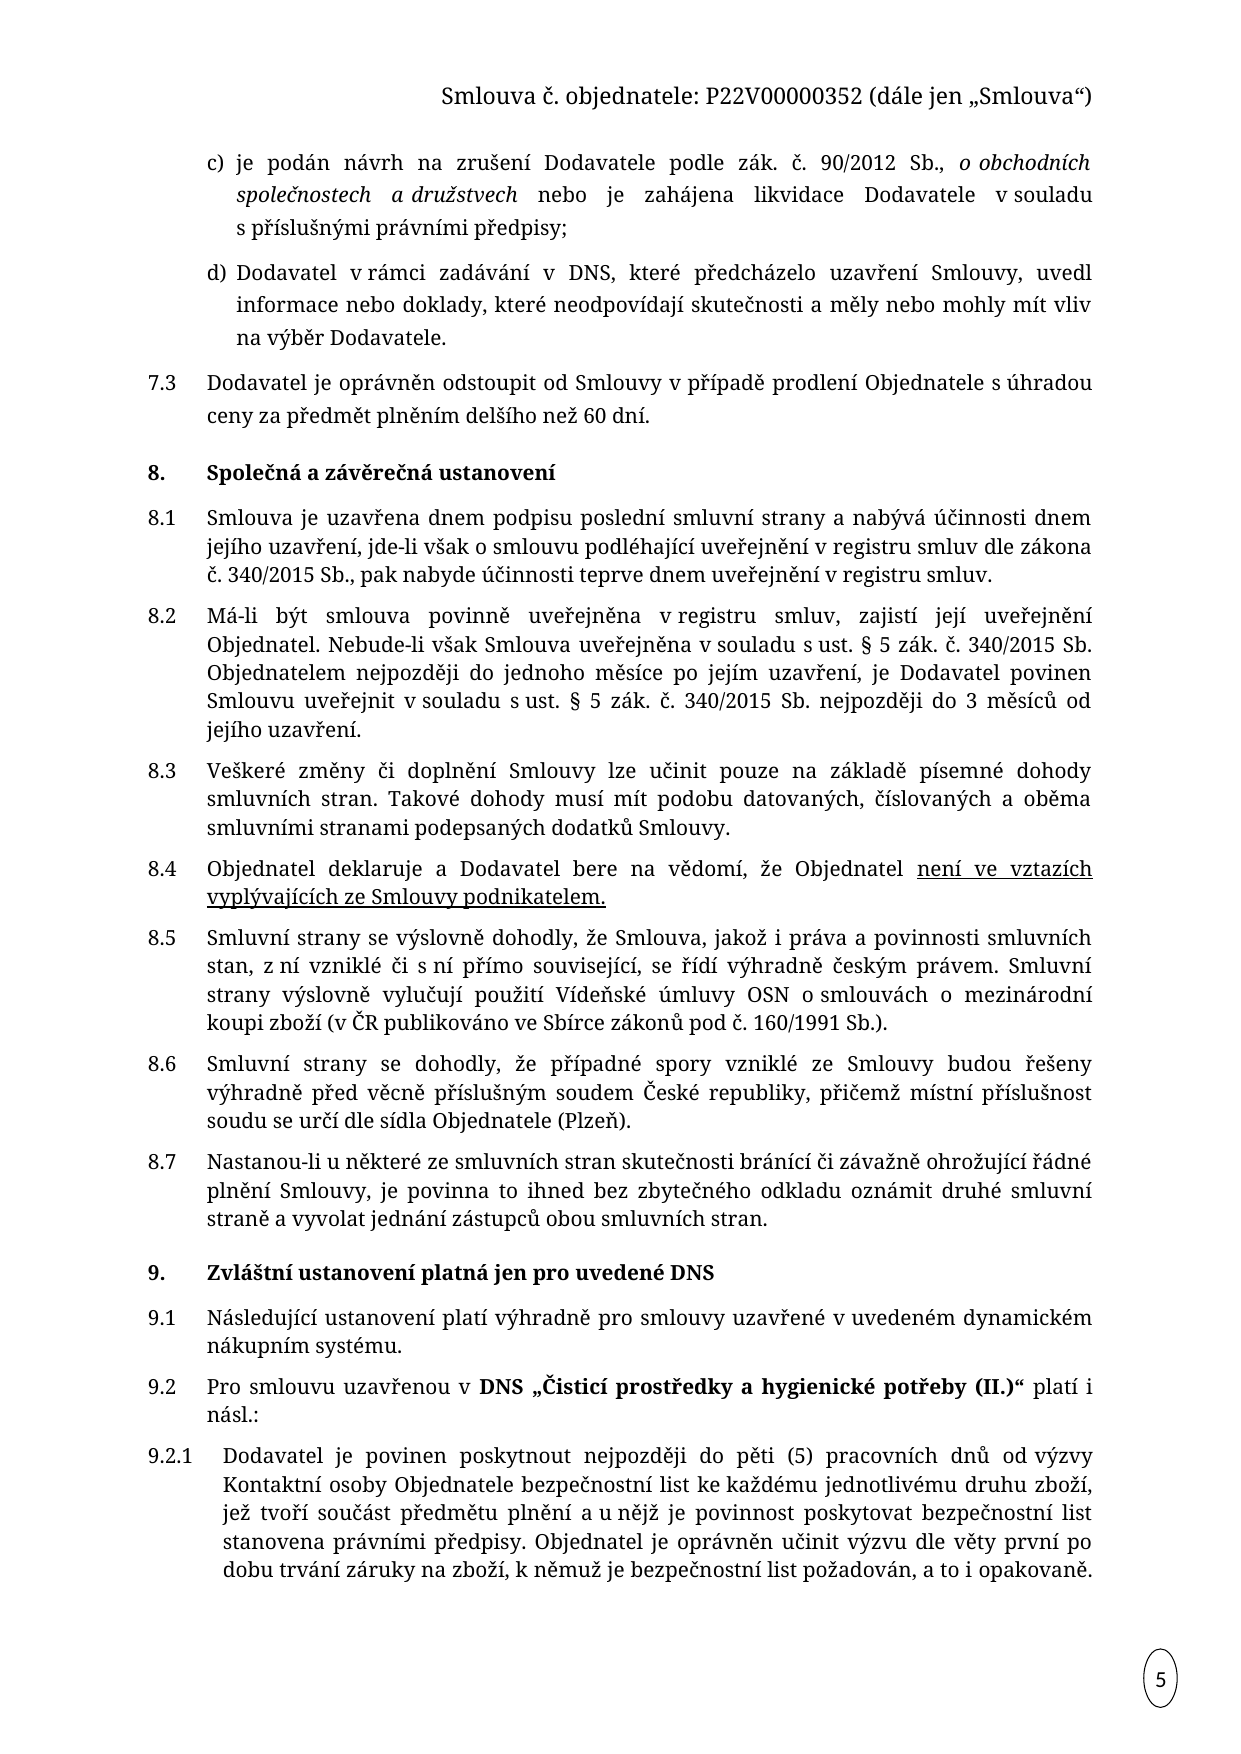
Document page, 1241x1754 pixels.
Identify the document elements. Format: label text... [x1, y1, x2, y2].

list Dodavatel v rámci zadávání v DNS, které předcházelo uzavření Smlouvy, uvedl informace nebo doklady, které neodpovídají skutečnosti a měly nebo mohly mít vliv na výběr Dodavatele. [207, 258, 1093, 352]
list Nastanou-li u některé ze smluvních stran skutečnosti bránící či závažně ohrožující řádné plnění Smlouvy, je povinna to ihned bez zbytečného odkladu oznámit druhé smluvní straně a vyvolat jednání zástupců obou smluvních stran. [148, 1147, 1093, 1233]
list Dodavatel je oprávněn odstoupit od Smlouvy v případě prodlení Objednatele s úhradou ceny za předmět plněním delšího než 60 dní. [148, 368, 1093, 429]
list Zvláštní ustanovení platná jen pro uvedené DNS [148, 1258, 1093, 1286]
list Smluvní strany se výslovně dohodly, že Smlouva, jakož i práva a povinnosti smluvních stan, z ní vzniklé či s ní přímo související, se řídí výhradně českým právem. Smluvní strany výslovně vylučují použití Vídeňské úmluvy OSN o smlouvách o mezinárodní koupi zboží (v ČR publikováno ve Sbírce zákonů pod č. 160/1991 Sb.). [148, 923, 1093, 1037]
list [148, 1441, 1093, 1584]
list Má-li být smlouva povinně uveřejněna v registru smluv, zajistí její uveřejnění Objednatel. Nebude-li však Smlouva uveřejněna v souladu s ust. § 5 zák. č. 340/2015 Sb. Objednatelem nejpozději do jednoho měsíce po jejím uzavření, je Dodavatel povinen Smlouvu uveřejnit v souladu s ust. § 5 zák. č. 340/2015 Sb. nejpozději do 3 měsíců od jejího uzavření. [148, 601, 1093, 743]
list Veškeré změny či doplnění Smlouvy lze učinit pouze na základě písemné dohody smluvních stran. Takové dohody musí mít podobu datovaných, číslovaných a oběma smluvními stranami podepsaných dodatků Smlouvy. [148, 756, 1093, 841]
list je podán návrh na zrušení Dodavatele podle zák. č. 90/2012 Sb., o obchodních společnostech a družstvech nebo je zahájena likvidace Dodavatele v souladu s příslušnými právními předpisy; [207, 148, 1093, 241]
list Pro smlouvu uzavřenou v DNS „Čisticí prostředky a hygienické potřeby (II.)“ platí i násl.: [148, 1372, 1093, 1429]
list Společná a závěrečná ustanovení [148, 458, 1093, 487]
list Smlouva je uzavřena dnem podpisu poslední smluvní strany a nabývá účinnosti dnem jejího uzavření, jde-li však o smlouvu podléhající uveřejnění v registru smluv dle zákona č. 340/2015 Sb., pak nabyde účinnosti teprve dnem uveřejnění v registru smluv. [148, 503, 1093, 589]
list Objednatel deklaruje a Dodavatel bere na vědomí, že Objednatel není ve vztazích vyplývajících ze Smlouvy podnikatelem. [148, 854, 1093, 911]
list Smluvní strany se dohodly, že případné spory vzniklé ze Smlouvy budou řešeny výhradně před věcně příslušným soudem České republiky, přičemž místní příslušnost soudu se určí dle sídla Objednatele (Plzeň). [148, 1049, 1093, 1135]
list Následující ustanovení platí výhradně pro smlouvy uzavřené v uvedeném dynamickém nákupním systému. [148, 1303, 1093, 1359]
